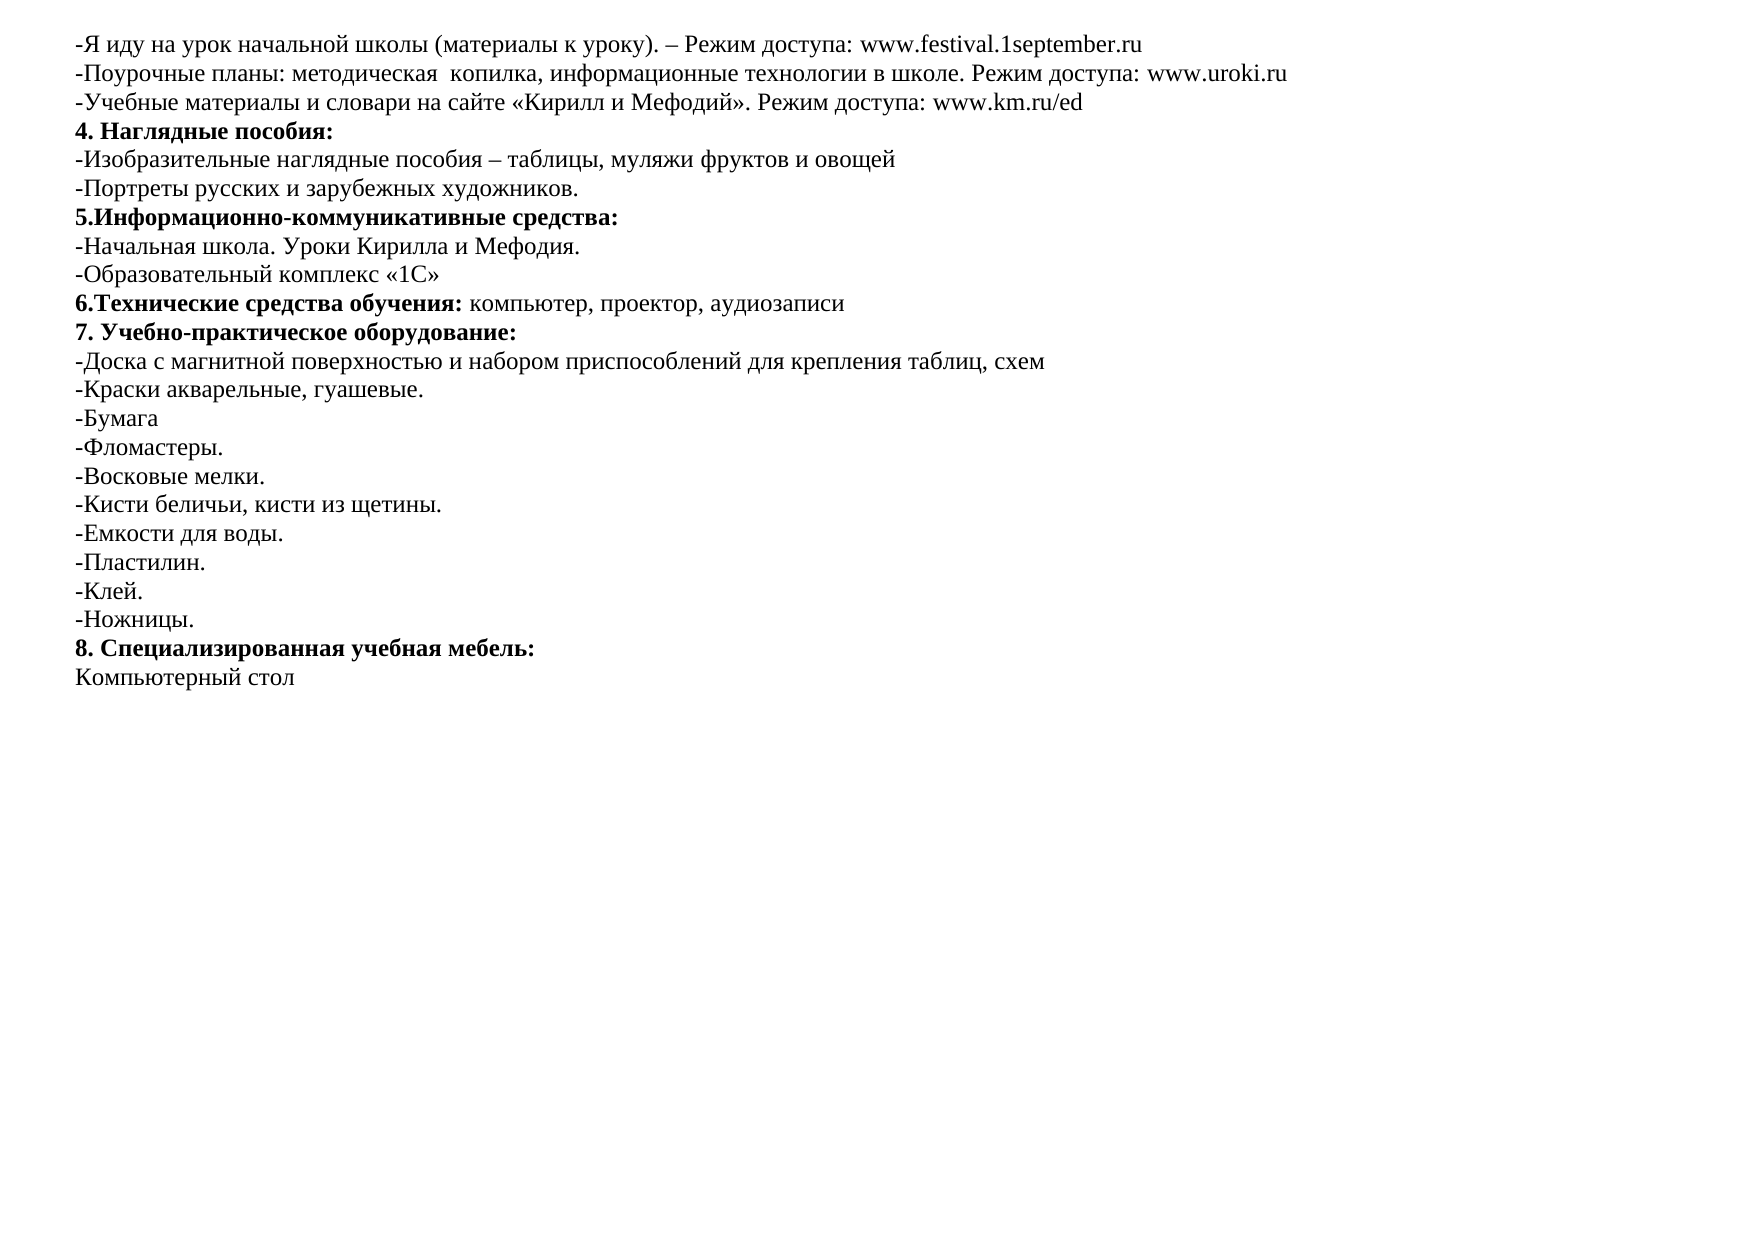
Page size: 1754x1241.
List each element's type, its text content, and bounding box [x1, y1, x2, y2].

text -Образовательный комплекс «1С» [75, 259, 1679, 288]
text -Портреты русских и зарубежных художников. [75, 173, 1679, 202]
text -Я иду на урок начальной школы (материалы к уроку). – Режим доступа: www.festival.1september.ru [75, 29, 1679, 58]
text -Учебные материалы и словари на сайте «Кирилл и Мефодий». Режим доступа: www.km.ru/ed [75, 87, 1679, 116]
text -Фломастеры. [75, 432, 1679, 461]
text -Восковые мелки. [75, 461, 1679, 489]
text -Кисти беличьи, кисти из щетины. [75, 489, 1679, 518]
text 8. Специализированная учебная мебель: [75, 633, 1679, 662]
text -Поурочные планы: методическая копилка, информационные технологии в школе. Режим доступа: www.uroki.ru [75, 58, 1679, 87]
text 4. Наглядные пособия: [75, 116, 1679, 144]
text -Доска с магнитной поверхностью и набором приспособлений для крепления таблиц, схем [75, 346, 1679, 374]
text Компьютерный стол [75, 662, 1679, 691]
text -Краски акварельные, гуашевые. [75, 374, 1679, 403]
text 7. Учебно-практическое оборудование: [75, 317, 1679, 346]
text -Пластилин. [75, 547, 1679, 576]
text 6.Технические средства обучения: компьютер, проектор, аудиозаписи [75, 288, 1679, 317]
text -Ножницы. [75, 604, 1679, 633]
text -Клей. [75, 576, 1679, 604]
text -Бумага [75, 403, 1679, 432]
text -Емкости для воды. [75, 518, 1679, 547]
text -Изобразительные наглядные пособия – таблицы, муляжи фруктов и овощей [75, 144, 1679, 173]
text 5.Информационно-коммуникативные средства: [75, 202, 1679, 231]
text -Начальная школа. Уроки Кирилла и Мефодия. [75, 231, 1679, 259]
